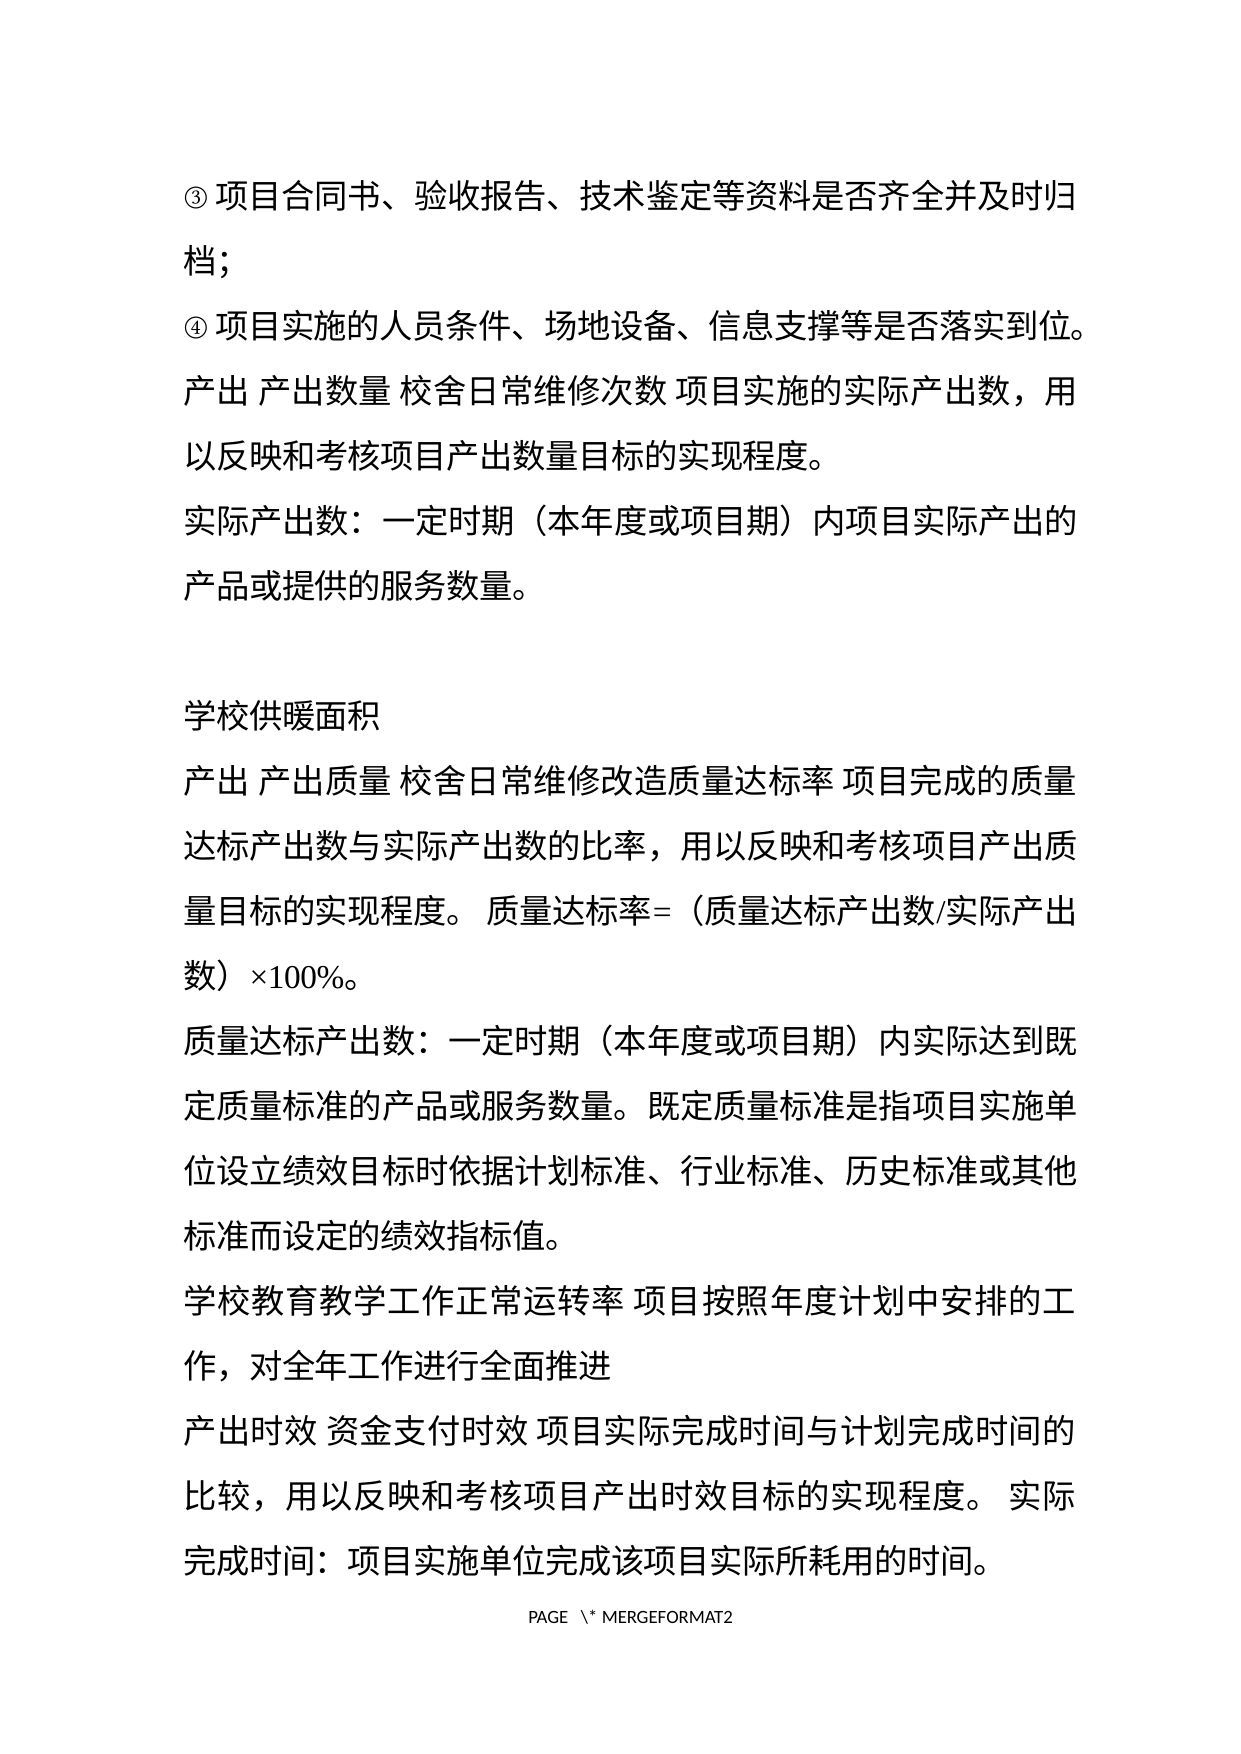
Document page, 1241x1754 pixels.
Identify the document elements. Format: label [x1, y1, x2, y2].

text [183, 162, 1078, 1592]
